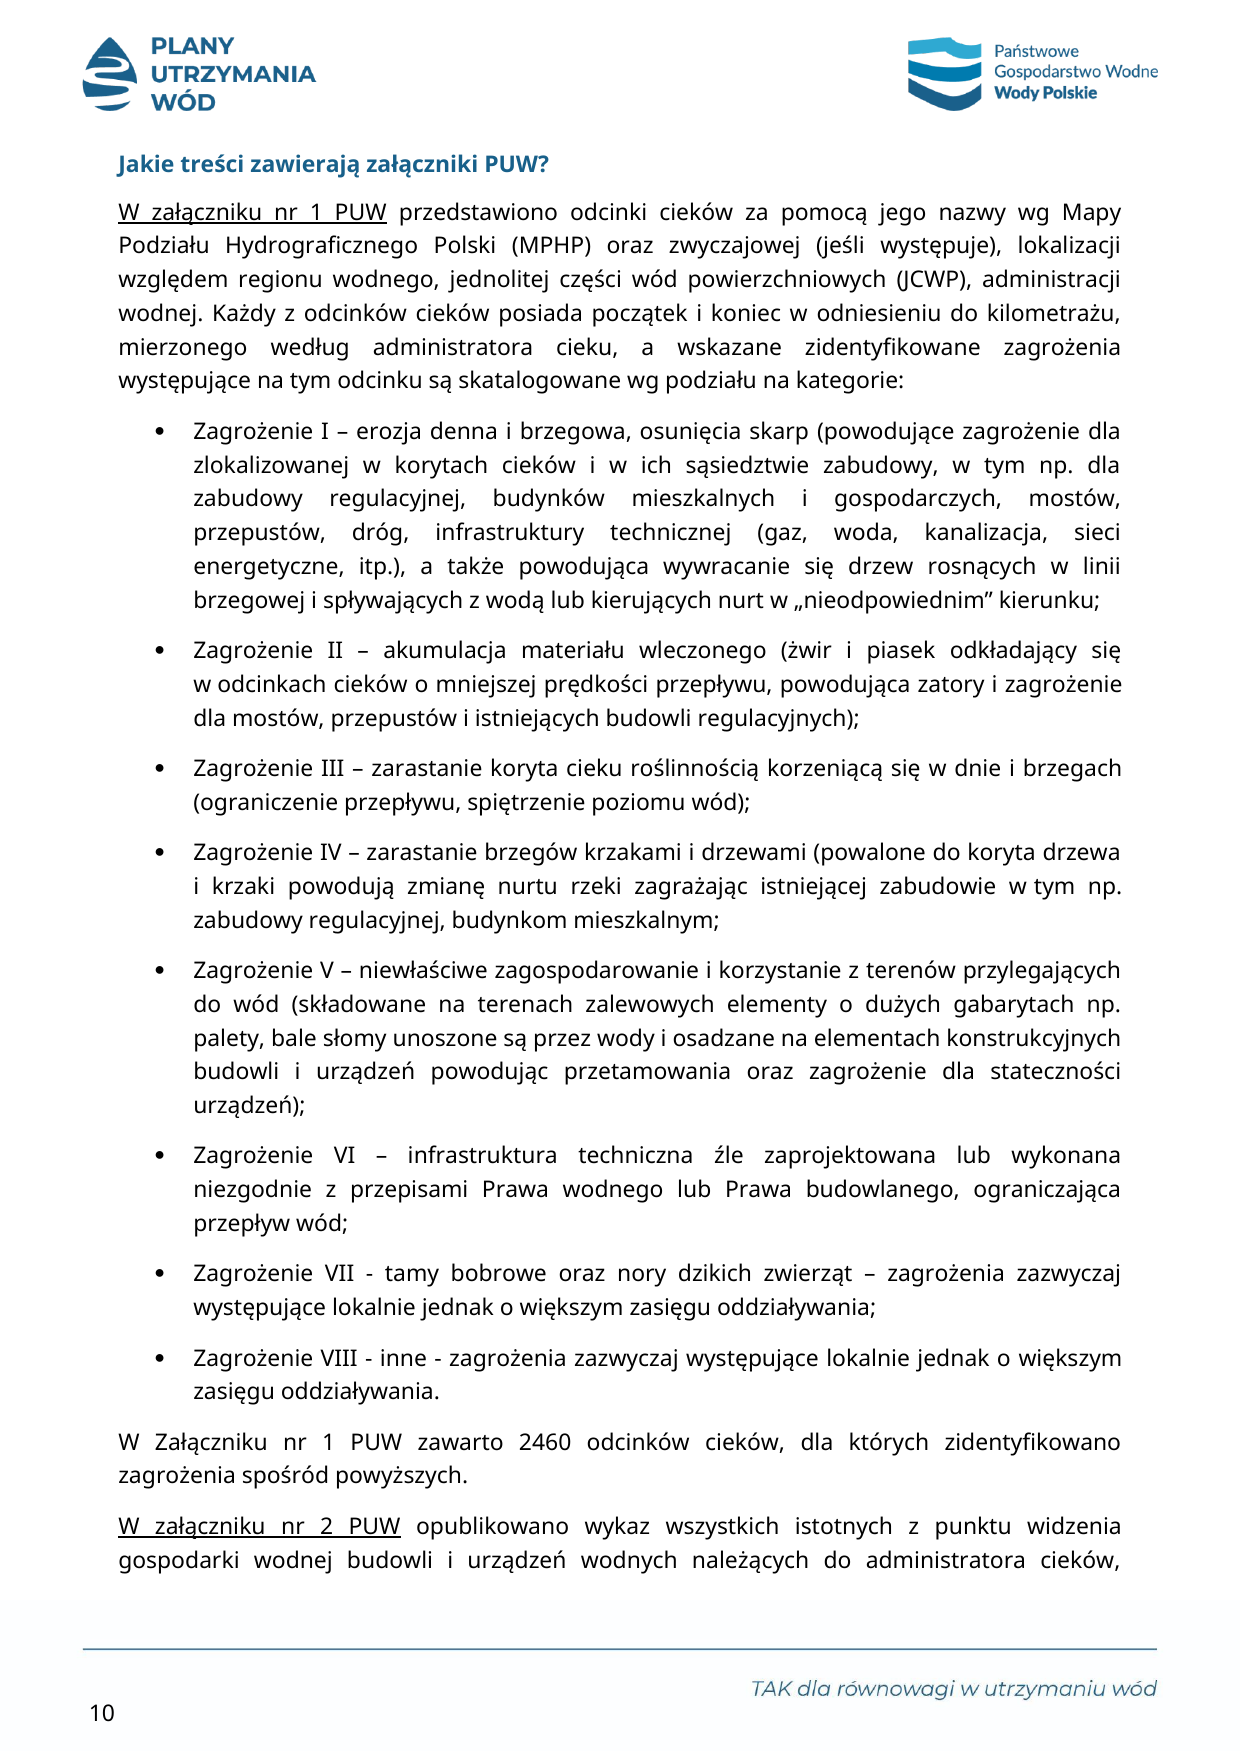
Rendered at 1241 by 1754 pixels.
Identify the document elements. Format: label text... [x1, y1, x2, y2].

list Zagrożenie V – niewłaściwe zagospodarowanie i korzystanie z terenów przylegających do wód (składowane na terenach zalewowych elementy o dużych gabarytach np. palety, bale słomy unoszone są przez wody i osadzane na elementach konstrukcyjnych budowli i urządzeń powodując przetamowania oraz zagrożenie dla stateczności urządzeń); [156, 954, 1122, 1120]
list Zagrożenie VI – infrastruktura techniczna źle zaprojektowana lub wykonana niezgodnie z przepisami Prawa wodnego lub Prawa budowlanego, ograniczająca przepływ wód; [156, 1139, 1122, 1238]
list Zagrożenie IV – zarastanie brzegów krzakami i drzewami (powalone do koryta drzewa i krzaki powodują zmianę nurtu rzeki zagrażając istniejącej zabudowie w tym np. zabudowy regulacyjnej, budynkom mieszkalnym; [156, 836, 1122, 935]
picture [0, 0, 1241, 149]
text W Załączniku nr 1 PUW zawarto 2460 odcinków cieków, dla których zidentyfikowano zagrożenia spośród powyższych. [118, 1426, 1122, 1491]
picture [0, 1600, 1240, 1751]
list Zagrożenie II – akumulacja materiału wleczonego (żwir i piasek odkładający się w odcinkach cieków o mniejszej prędkości przepływu, powodująca zatory i zagrożenie dla mostów, przepustów i istniejących budowli regulacyjnych); [156, 634, 1122, 733]
list Zagrożenie III – zarastanie koryta cieku roślinnością korzeniącą się w dnie i brzegach (ograniczenie przepływu, spiętrzenie poziomu wód); [156, 752, 1122, 817]
text Jakie treści zawierają załączniki PUW? [118, 148, 1122, 179]
text W załączniku nr 1 PUW przedstawiono odcinki cieków za pomocą jego nazwy wg Mapy Podziału Hydrograficznego Polski (MPHP) oraz zwyczajowej (jeśli występuje), lokalizacji względem regionu wodnego, jednolitej części wód powierzchniowych (JCWP), administracji wodnej. Każdy z odcinków cieków posiada początek i koniec w odniesieniu do kilometrażu, mierzonego według administratora cieku, a wskazane zidentyfikowane zagrożenia występujące na tym odcinku są skatalogowane wg podziału na kategorie: [118, 196, 1122, 396]
list Zagrożenie I – erozja denna i brzegowa, osunięcia skarp (powodujące zagrożenie dla zlokalizowanej w korytach cieków i w ich sąsiedztwie zabudowy, w tym np. dla zabudowy regulacyjnej, budynków mieszkalnych i gospodarczych, mostów, przepustów, dróg, infrastruktury technicznej (gaz, woda, kanalizacja, sieci energetyczne, itp.), a także powodująca wywracanie się drzew rosnących w linii brzegowej i spływających z wodą lub kierujących nurt w „nieodpowiednim” kierunku; [156, 415, 1122, 615]
list Zagrożenie VIII - inne - zagrożenia zazwyczaj występujące lokalnie jednak o większym zasięgu oddziaływania. [156, 1341, 1122, 1406]
list Zagrożenie VII - tamy bobrowe oraz nory dzikich zwierząt – zagrożenia zazwyczaj występujące lokalnie jednak o większym zasięgu oddziaływania; [156, 1257, 1122, 1322]
